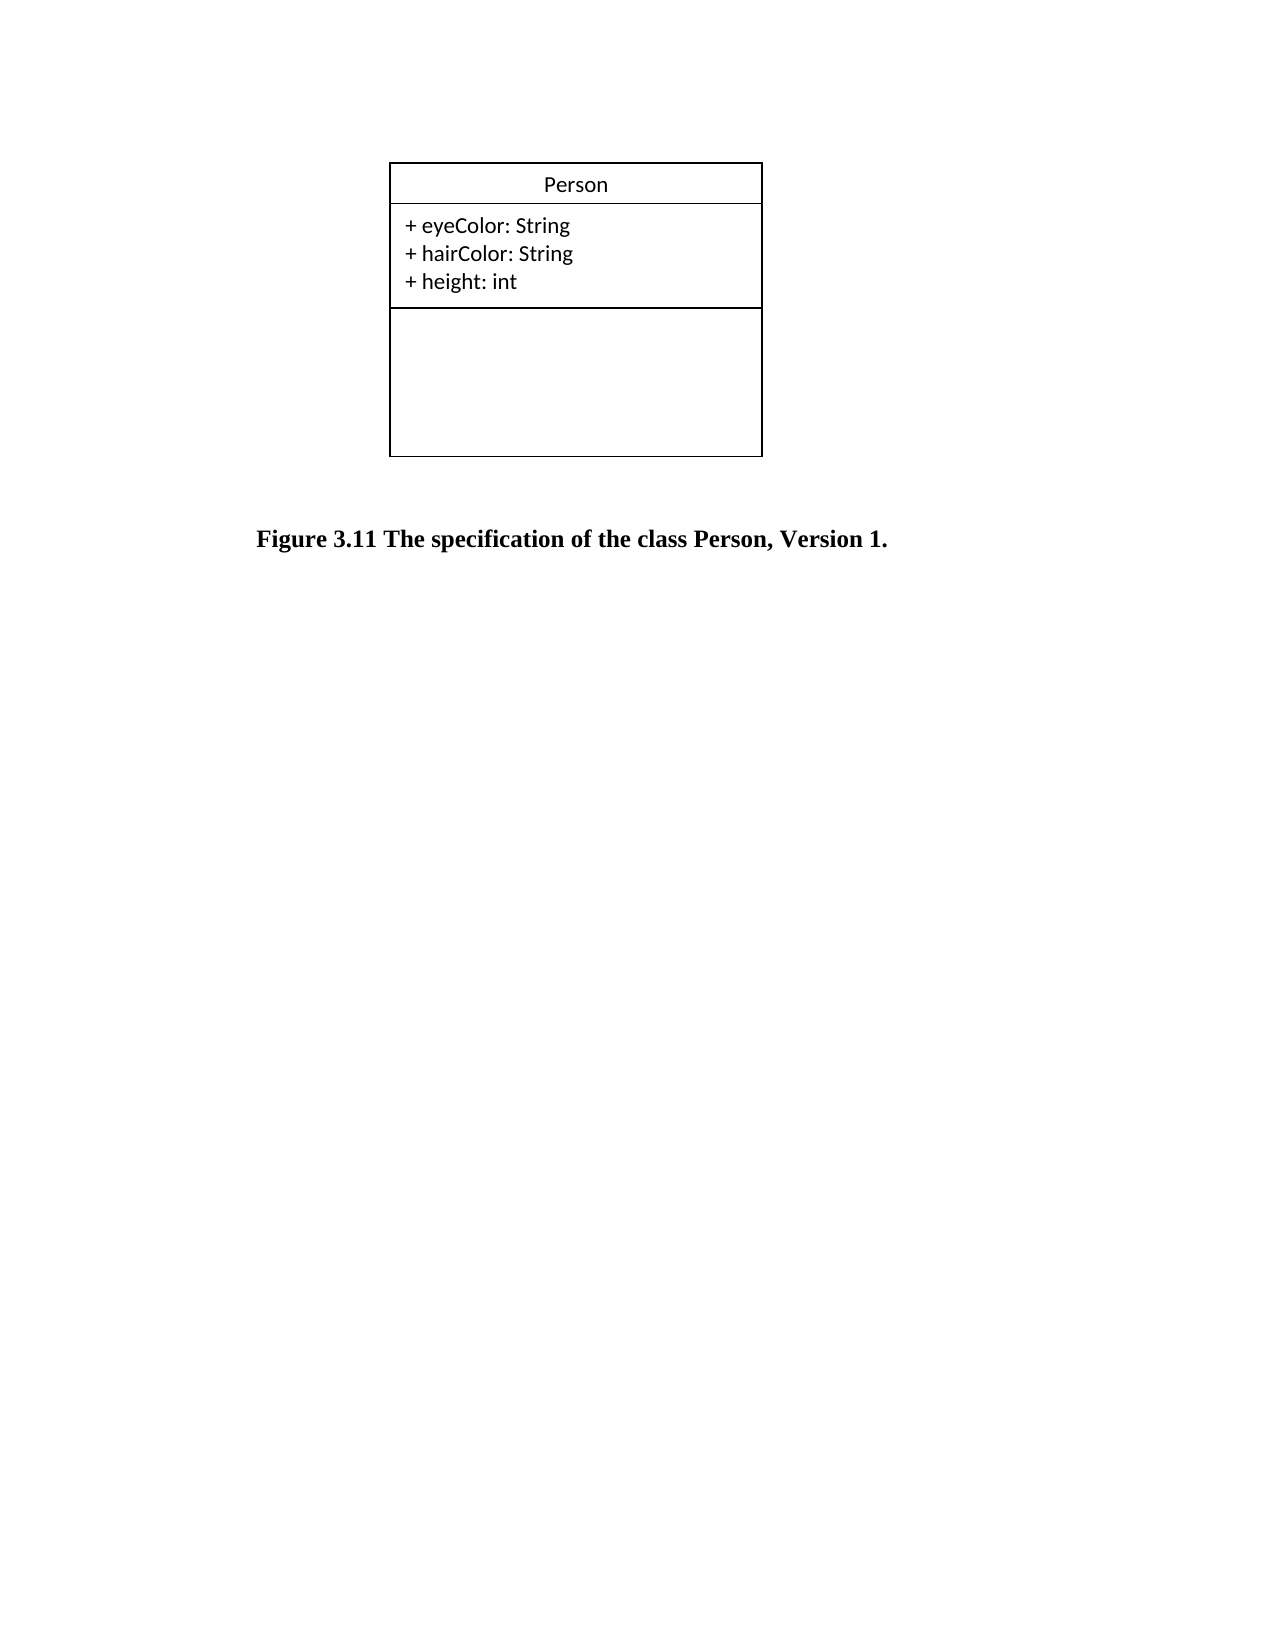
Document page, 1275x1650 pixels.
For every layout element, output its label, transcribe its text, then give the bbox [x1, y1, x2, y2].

list Figure 3.11 The specification of the class Person, Version 1. [150, 524, 1125, 552]
